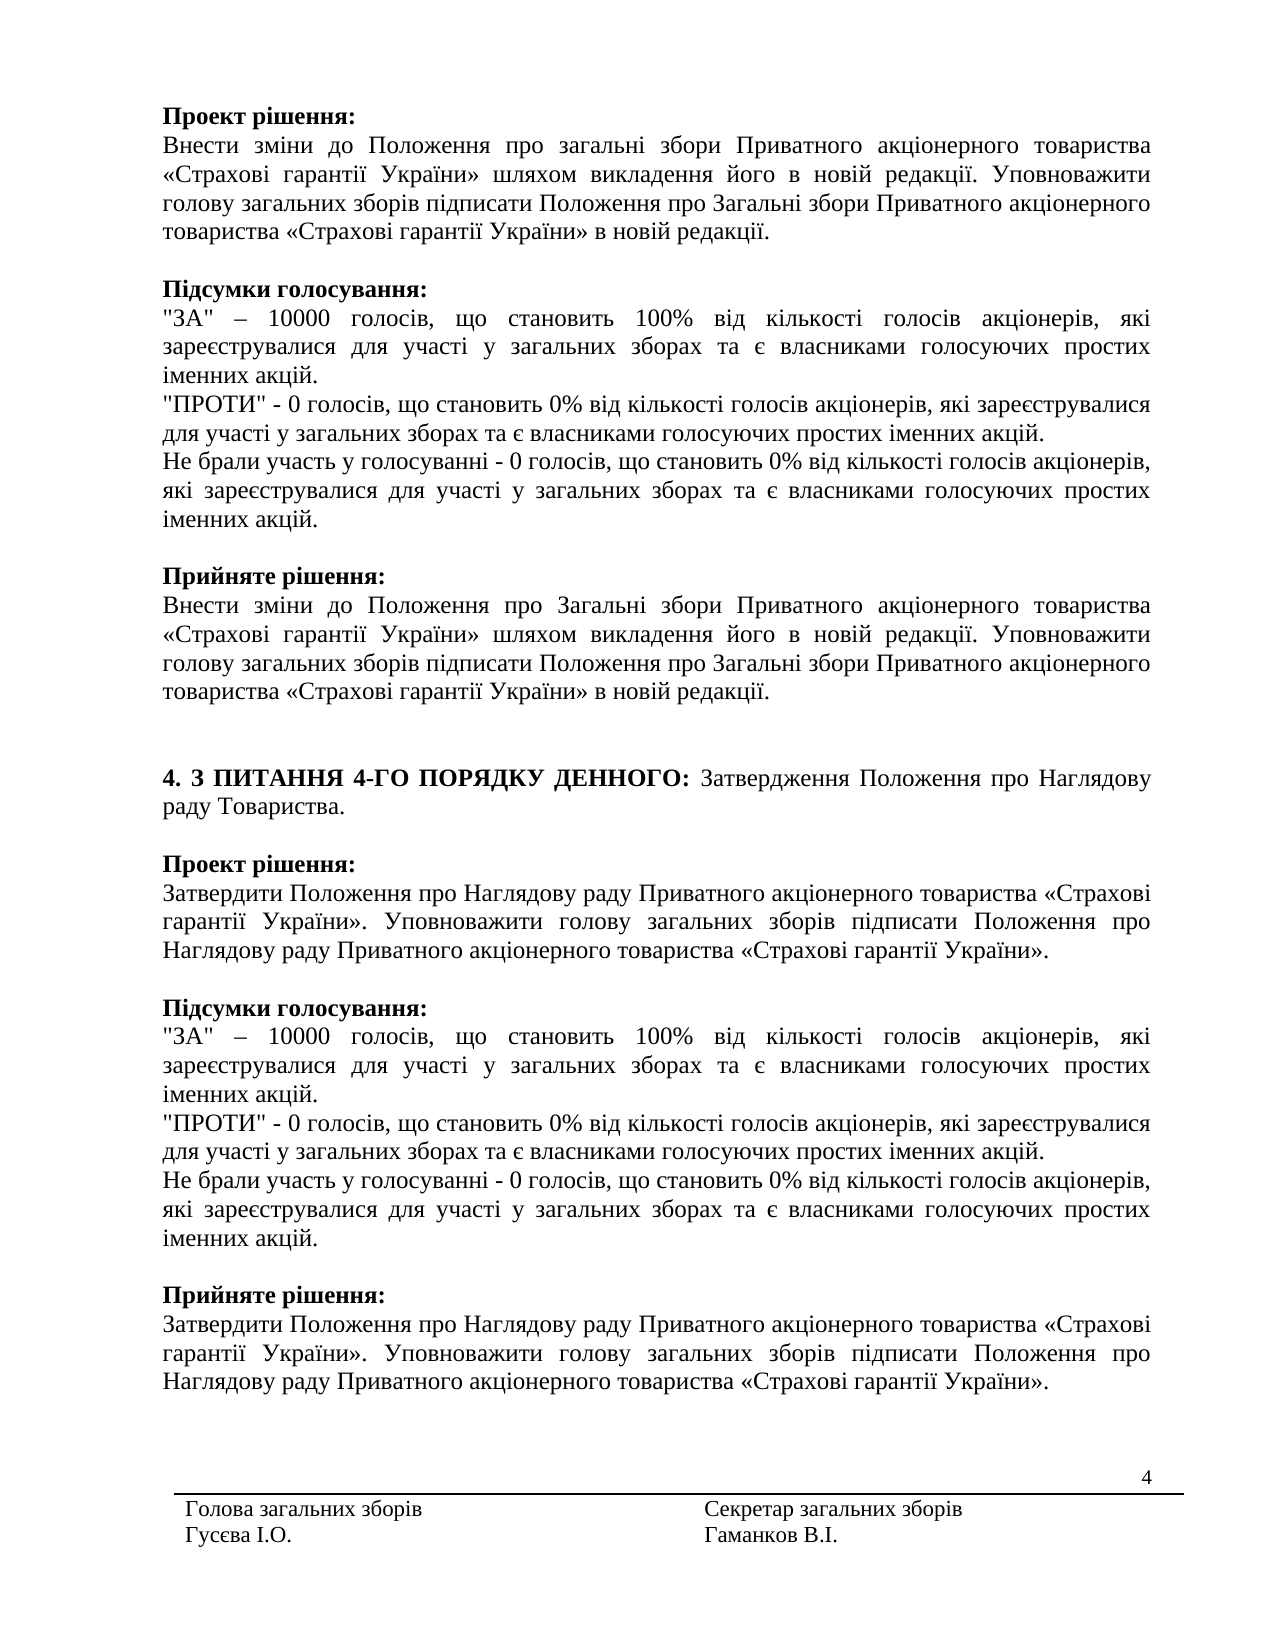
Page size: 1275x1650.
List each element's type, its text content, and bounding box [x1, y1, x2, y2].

text Прийняте рішення: [162, 1280, 1152, 1309]
text Підсумки голосування: [162, 274, 1152, 303]
text Внести зміни до Положення про Загальні збори Приватного акціонерного товариства «Страхові гарантії України» шляхом викладення його в новій редакції. Уповноважити голову загальних зборів підписати Положення про Загальні збори Приватного акціонерного товариства «Страхові гарантії України» в новій редакції. [162, 590, 1152, 705]
text 4. З ПИТАННЯ 4-ГО ПОРЯДКУ ДЕННОГО: Затвердження Положення про Наглядову раду Товариства. [162, 763, 1152, 820]
text Підсумки голосування: [162, 993, 1152, 1021]
text Проект рішення: [162, 849, 1152, 878]
text Не брали участь у голосуванні - 0 голосів, що становить 0% від кількості голосів акціонерів, які зареєструвалися для участі у загальних зборах та є власниками голосуючих простих іменних акцій. [162, 446, 1152, 533]
text Проект рішення: [162, 101, 1152, 130]
text "ЗА" – 10000 голосів, що становить 100% від кількості голосів акціонерів, які зареєструвалися для участі у загальних зборах та є власниками голосуючих простих іменних акцій. [162, 1021, 1152, 1108]
text "ЗА" – 10000 голосів, що становить 100% від кількості голосів акціонерів, які зареєструвалися для участі у загальних зборах та є власниками голосуючих простих іменних акцій. [162, 303, 1152, 389]
text Прийняте рішення: [162, 561, 1152, 590]
text Внести зміни до Положення про загальні збори Приватного акціонерного товариства «Страхові гарантії України» шляхом викладення його в новій редакції. Уповноважити голову загальних зборів підписати Положення про Загальні збори Приватного акціонерного товариства «Страхові гарантії України» в новій редакції. [162, 130, 1152, 245]
text Не брали участь у голосуванні - 0 голосів, що становить 0% від кількості голосів акціонерів, які зареєструвалися для участі у загальних зборах та є власниками голосуючих простих іменних акцій. [162, 1165, 1152, 1251]
text Затвердити Положення про Наглядову раду Приватного акціонерного товариства «Страхові гарантії України». Уповноважити голову загальних зборів підписати Положення про Наглядову раду Приватного акціонерного товариства «Страхові гарантії України». [162, 1309, 1152, 1395]
text Затвердити Положення про Наглядову раду Приватного акціонерного товариства «Страхові гарантії України». Уповноважити голову загальних зборів підписати Положення про Наглядову раду Приватного акціонерного товариства «Страхові гарантії України». [162, 878, 1152, 964]
